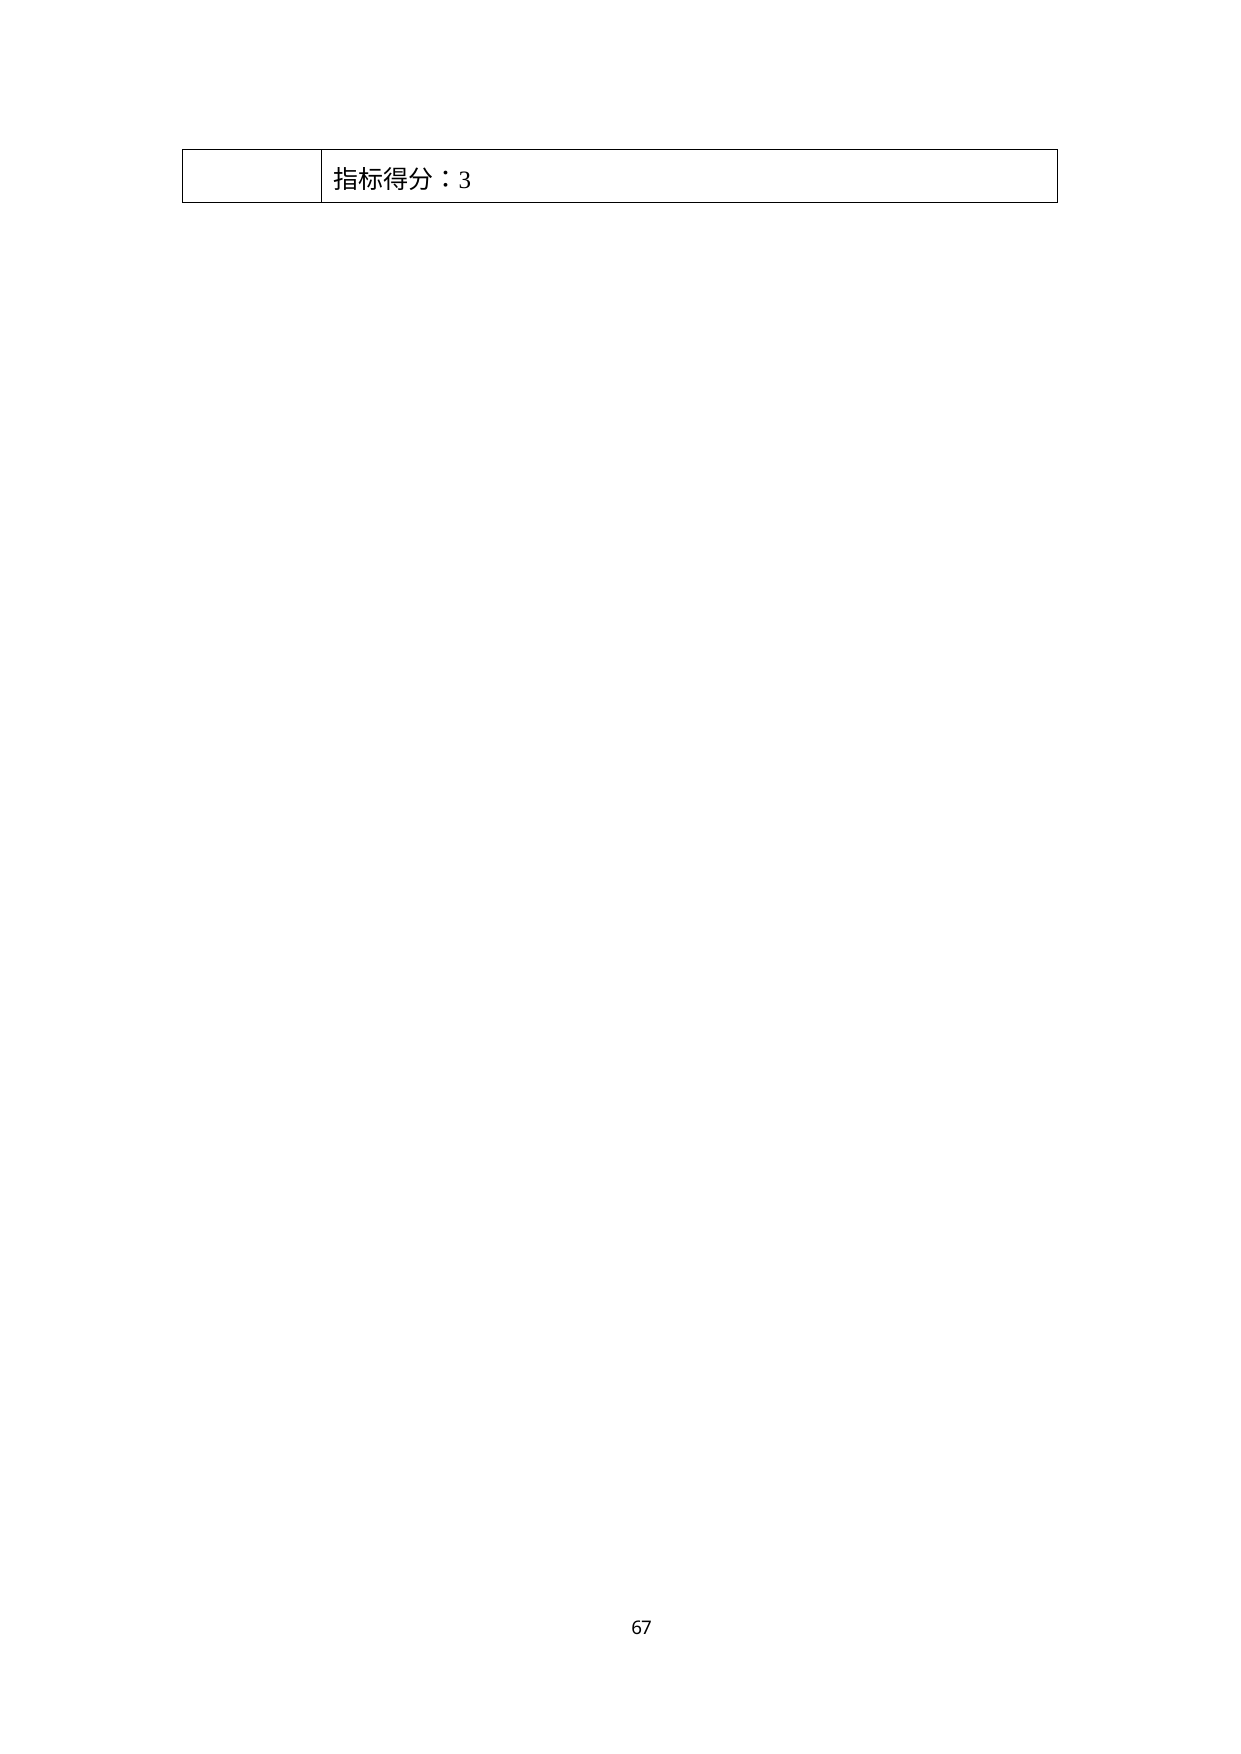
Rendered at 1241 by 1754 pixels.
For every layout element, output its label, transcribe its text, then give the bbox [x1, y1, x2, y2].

table_cell 指标得分：3 [322, 150, 1057, 202]
table_cell 评价结果 [183, 150, 321, 202]
